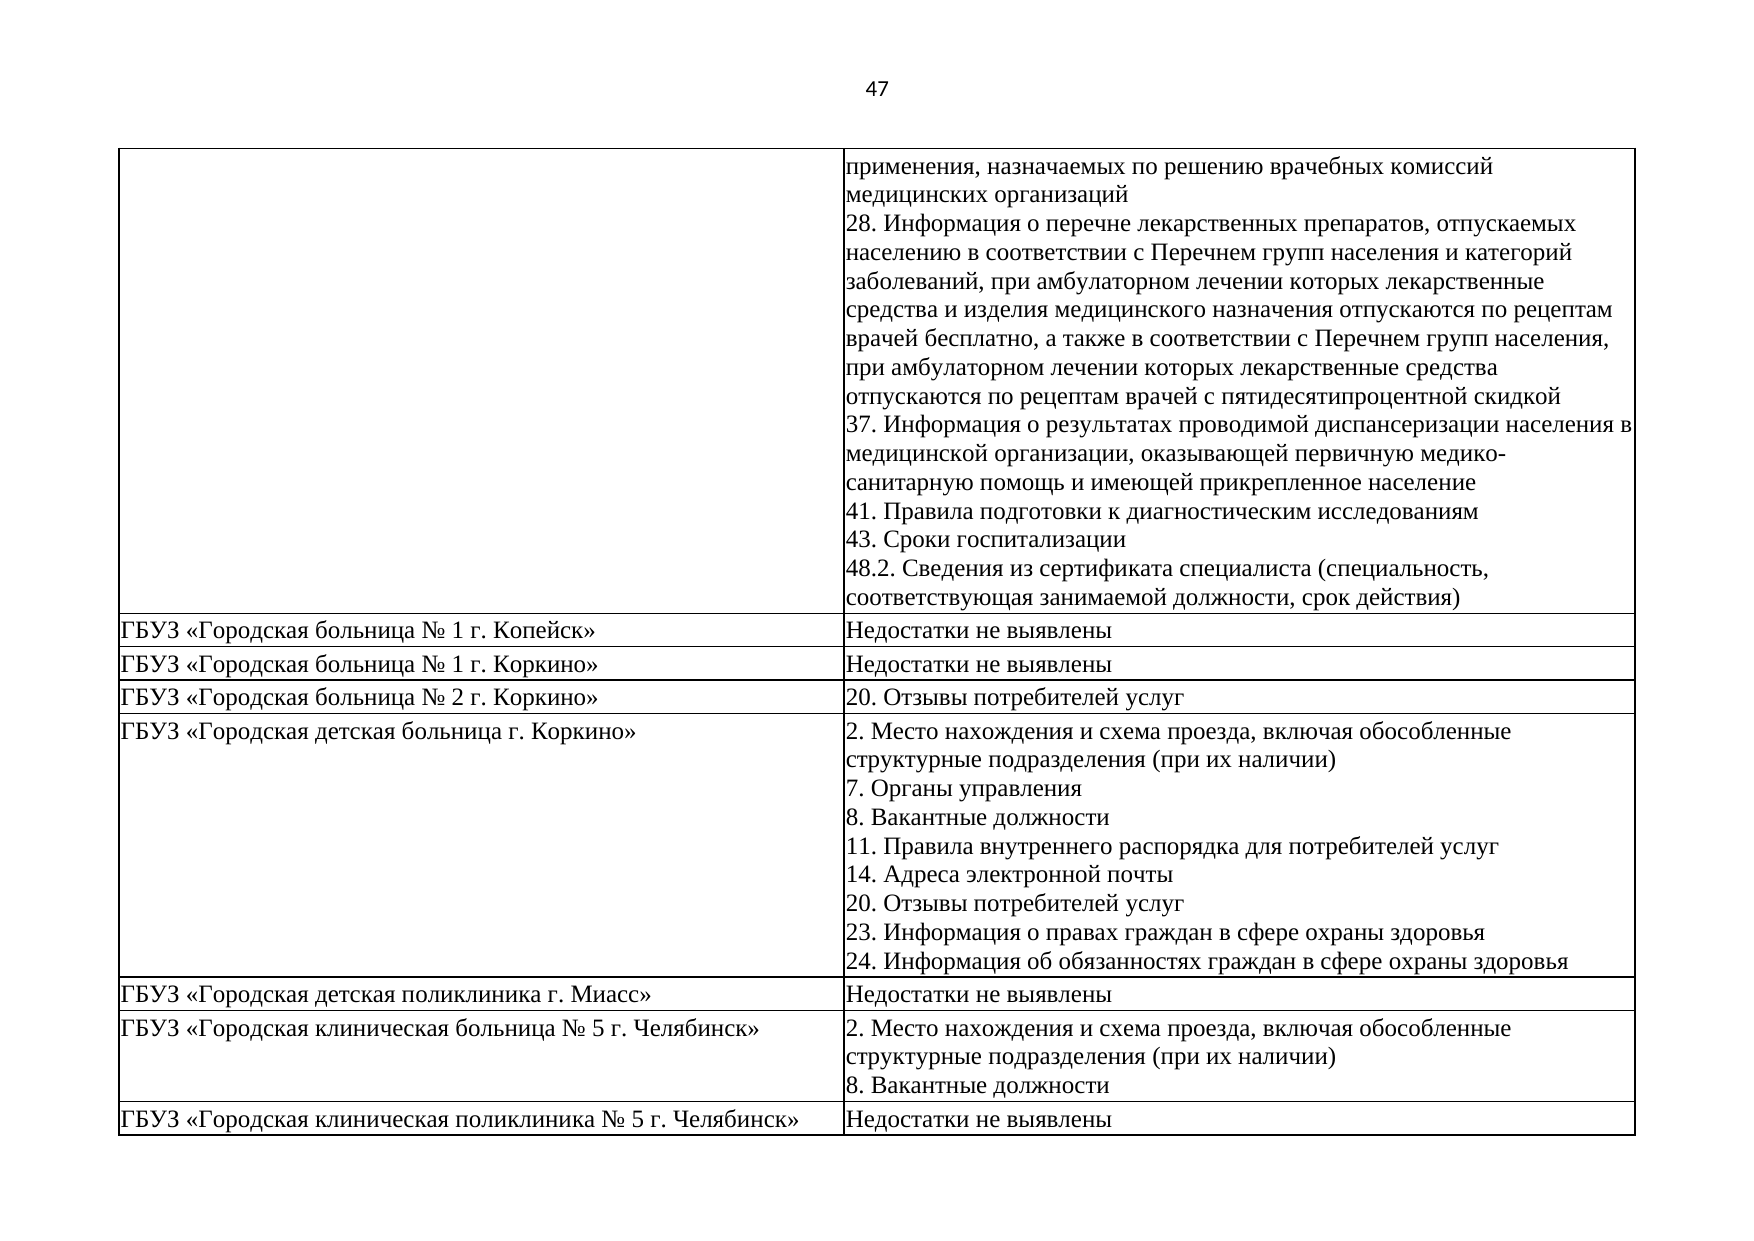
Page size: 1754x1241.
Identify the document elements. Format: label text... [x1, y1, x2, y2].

table_cell ГБУЗ «Городская больница № 1 г. Копейск» [120, 614, 843, 646]
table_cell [845, 149, 1634, 612]
table_cell 20. Отзывы потребителей услуг [845, 681, 1634, 713]
table_cell Недостатки не выявлены [845, 614, 1634, 646]
table_cell 2. Место нахождения и схема проезда, включая обособленные структурные подразделения (при их наличии) 7. Органы управления 8. Вакантные должности 11. Правила внутреннего распорядка для потребителей услуг 14. Адреса электронной почты 20. Отзывы потребителей услуг 23. Информация о правах граждан в сфере охраны здоровья 24. Информация об обязанностях граждан в сфере охраны здоровья [845, 714, 1634, 976]
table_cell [120, 149, 843, 612]
table_cell ГБУЗ «Городская детская больница г. Коркино» [120, 714, 843, 976]
table_cell ГБУЗ «Городская больница № 1 г. Коркино» [120, 647, 843, 679]
table_cell ГБУЗ «Городская больница № 2 г. Коркино» [120, 681, 843, 713]
table_cell ГБУЗ «Городская клиническая больница № 5 г. Челябинск» [120, 1011, 843, 1101]
table_cell Недостатки не выявлены [845, 647, 1634, 679]
table_cell 2. Место нахождения и схема проезда, включая обособленные структурные подразделения (при их наличии) 8. Вакантные должности [845, 1011, 1634, 1101]
table_cell Недостатки не выявлены [845, 978, 1634, 1009]
table_cell ГБУЗ «Городская клиническая поликлиника № 5 г. Челябинск» [120, 1102, 843, 1134]
table_cell ГБУЗ «Городская детская поликлиника г. Миасс» [120, 978, 843, 1009]
table_cell Недостатки не выявлены [845, 1102, 1634, 1134]
